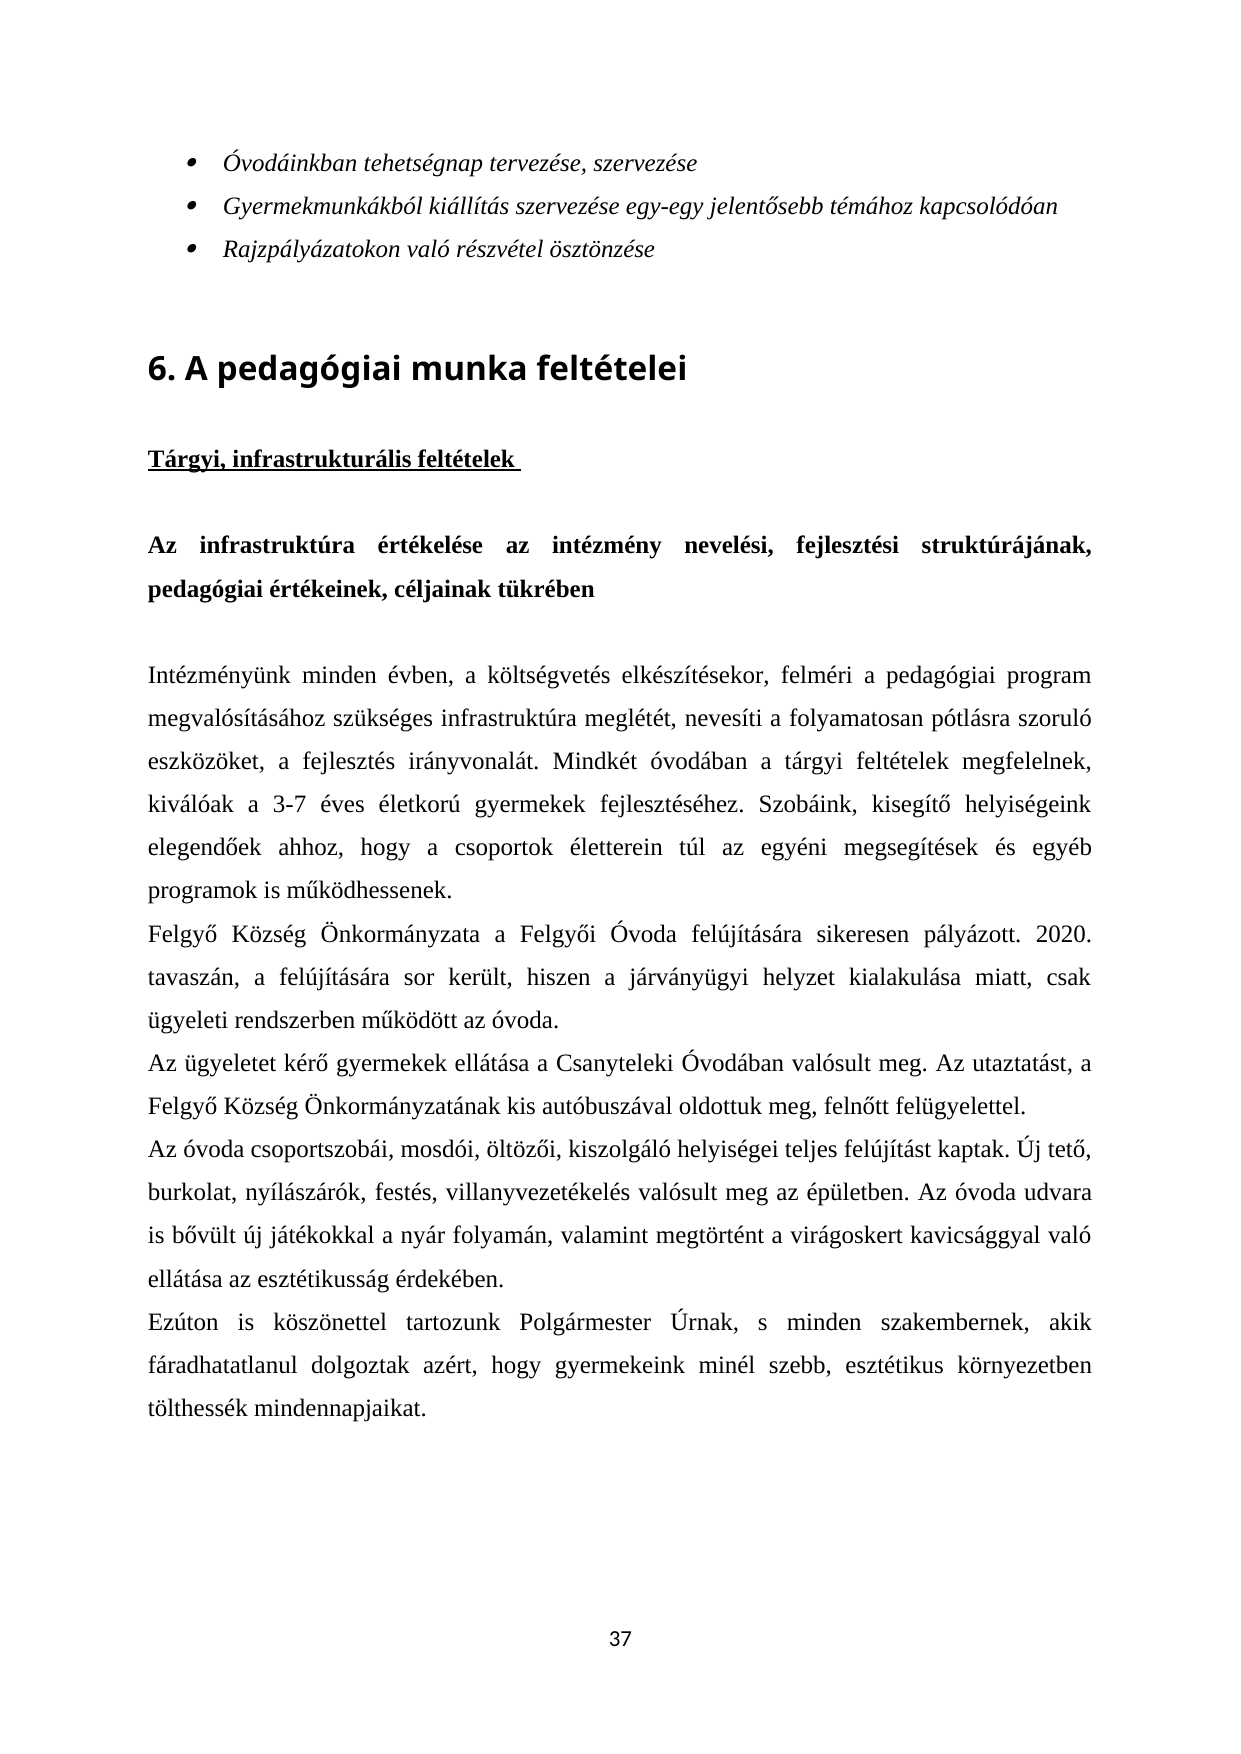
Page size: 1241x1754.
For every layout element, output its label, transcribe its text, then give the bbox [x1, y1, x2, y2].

text Tárgyi, infrastrukturális feltételek [148, 444, 1093, 473]
text Az infrastruktúra értékelése az intézmény nevelési, fejlesztési struktúrájának, pedagógiai értékeinek, céljainak tükrében [148, 531, 1093, 602]
text Az ügyeletet kérő gyermekek ellátása a Csanyteleki Óvodában valósult meg. Az utaztatást, a Felgyő Község Önkormányzatának kis autóbuszával oldottuk meg, felnőtt felügyelettel. [148, 1048, 1093, 1120]
text Ezúton is köszönettel tartozunk Polgármester Úrnak, s minden szakembernek, akik fáradhatatlanul dolgoztak azért, hogy gyermekeink minél szebb, esztétikus környezetben tölthessék mindennapjaikat. [148, 1307, 1093, 1422]
text Intézményünk minden évben, a költségvetés elkészítésekor, felméri a pedagógiai program megvalósításához szükséges infrastruktúra meglétét, nevesíti a folyamatosan pótlásra szoruló eszközöket, a fejlesztés irányvonalát. Mindkét óvodában a tárgyi feltételek megfelelnek, kiválóak a 3-7 éves életkorú gyermekek fejlesztéséhez. Szobáink, kisegítő helyiségeink elegendőek ahhoz, hogy a csoportok életterein túl az egyéni megsegítések és egyéb programok is működhessenek. [148, 660, 1093, 904]
text Az óvoda csoportszobái, mosdói, öltözői, kiszolgáló helyiségei teljes felújítást kaptak. Új tető, burkolat, nyílászárók, festés, villanyvezetékelés valósult meg az épületben. Az óvoda udvara is bővült új játékokkal a nyár folyamán, valamint megtörtént a virágoskert kavicsággyal való ellátása az esztétikusság érdekében. [148, 1134, 1093, 1292]
text Felgyő Község Önkormányzata a Felgyői Óvoda felújítására sikeresen pályázott. 2020. tavaszán, a felújítására sor került, hiszen a járványügyi helyzet kialakulása miatt, csak ügyeleti rendszerben működött az óvoda. [148, 919, 1093, 1034]
subtitle 6. A pedagógiai munka feltételei [148, 345, 1093, 391]
list Óvodáinkban tehetségnap tervezése, szervezése [185, 148, 1093, 176]
list Rajzpályázatokon való részvétel ösztönzése [185, 234, 1093, 263]
list Gyermekmunkákból kiállítás szervezése egy-egy jelentősebb témához kapcsolódóan [185, 191, 1093, 219]
